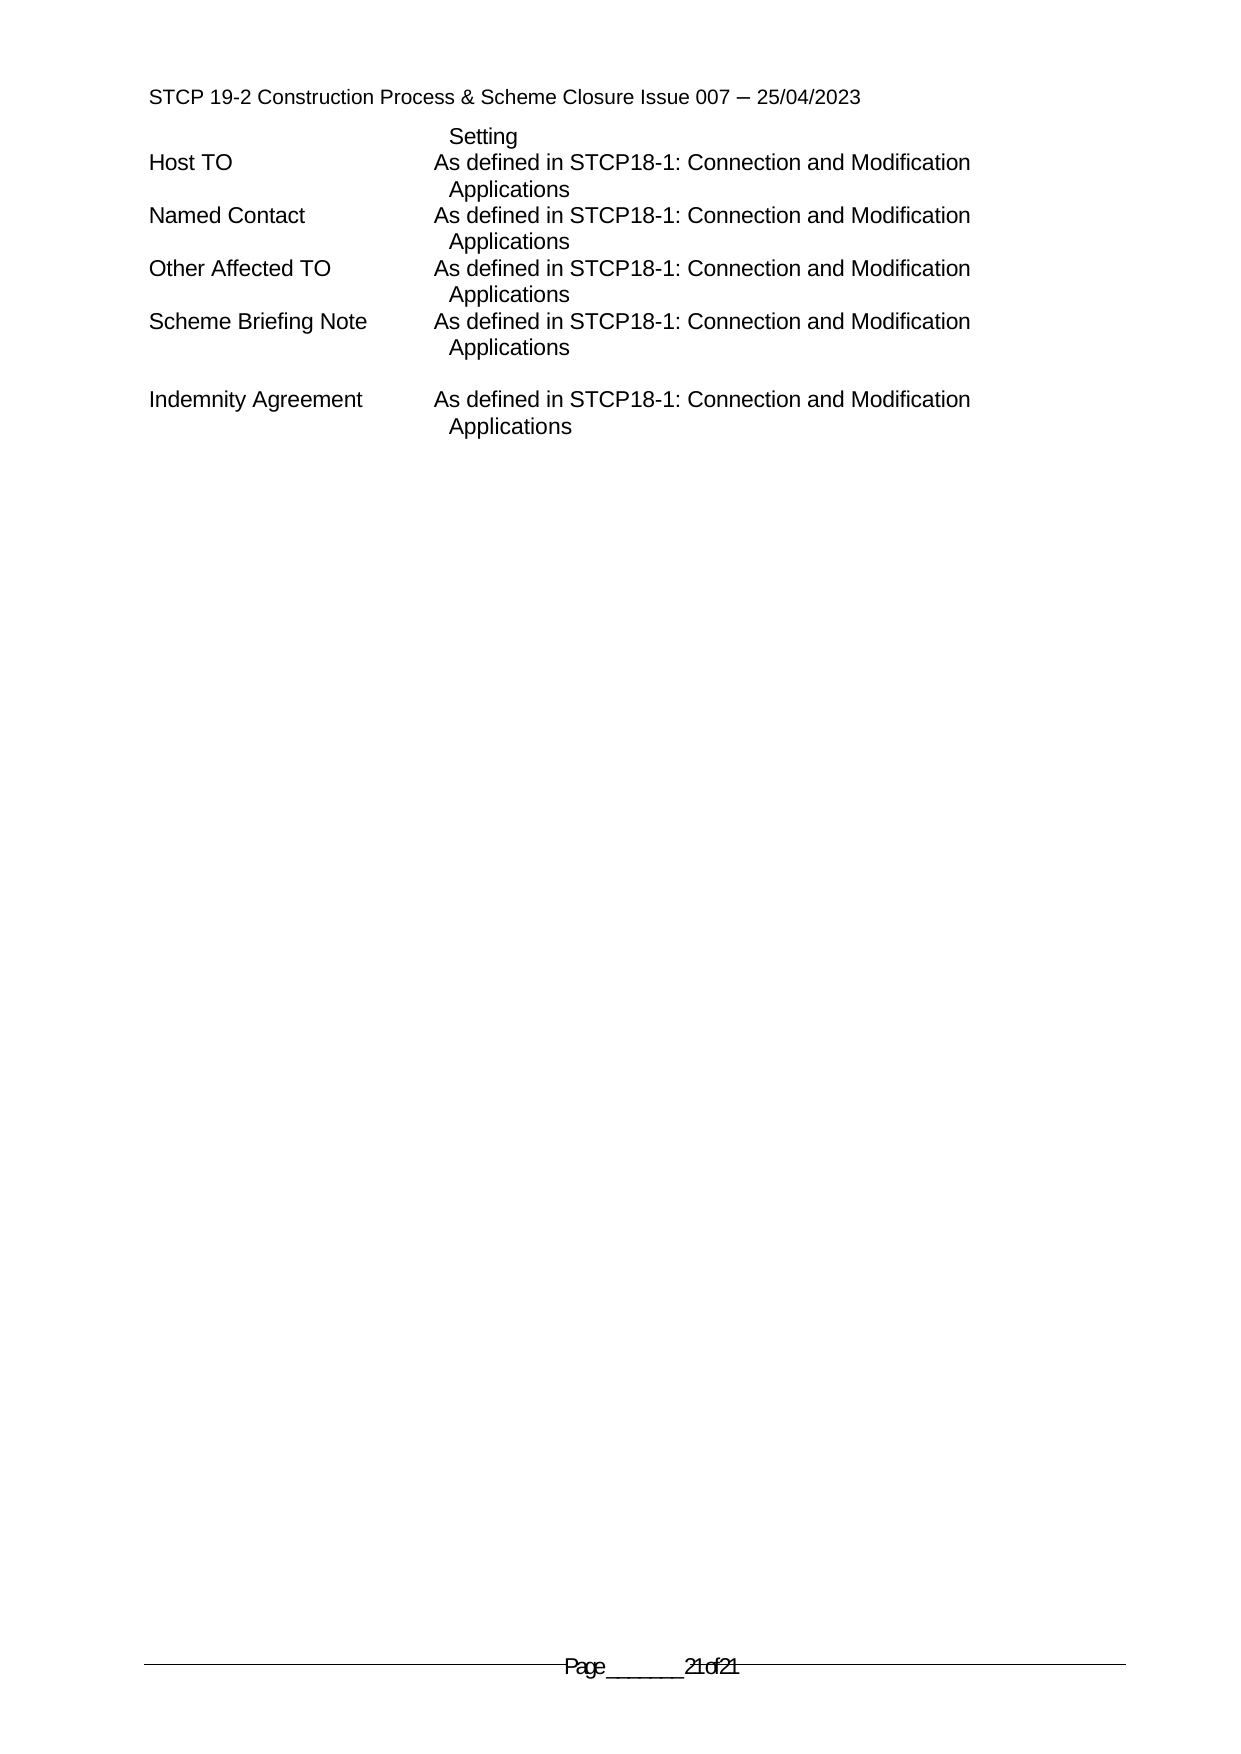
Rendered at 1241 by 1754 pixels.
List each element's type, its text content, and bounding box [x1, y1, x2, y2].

text Named Contact As defined in STCP18-1: Connection and Modification Applications [148, 202, 984, 255]
text Scheme Briefing Note As defined in STCP18-1: Connection and Modification Applications [148, 308, 984, 360]
text Indemnity Agreement As defined in STCP18-1: Connection and Modification [148, 386, 984, 413]
text Host TO As defined in STCP18-1: Connection and Modification Applications [148, 149, 984, 202]
text Other Affected TO As defined in STCP18-1: Connection and Modification Applications [148, 255, 984, 308]
text Applications [448, 413, 984, 439]
text STCP 19-2 Construction Process & Scheme Closure Issue 007 – 25/04/2023 [148, 84, 984, 109]
text Setting [448, 123, 984, 149]
